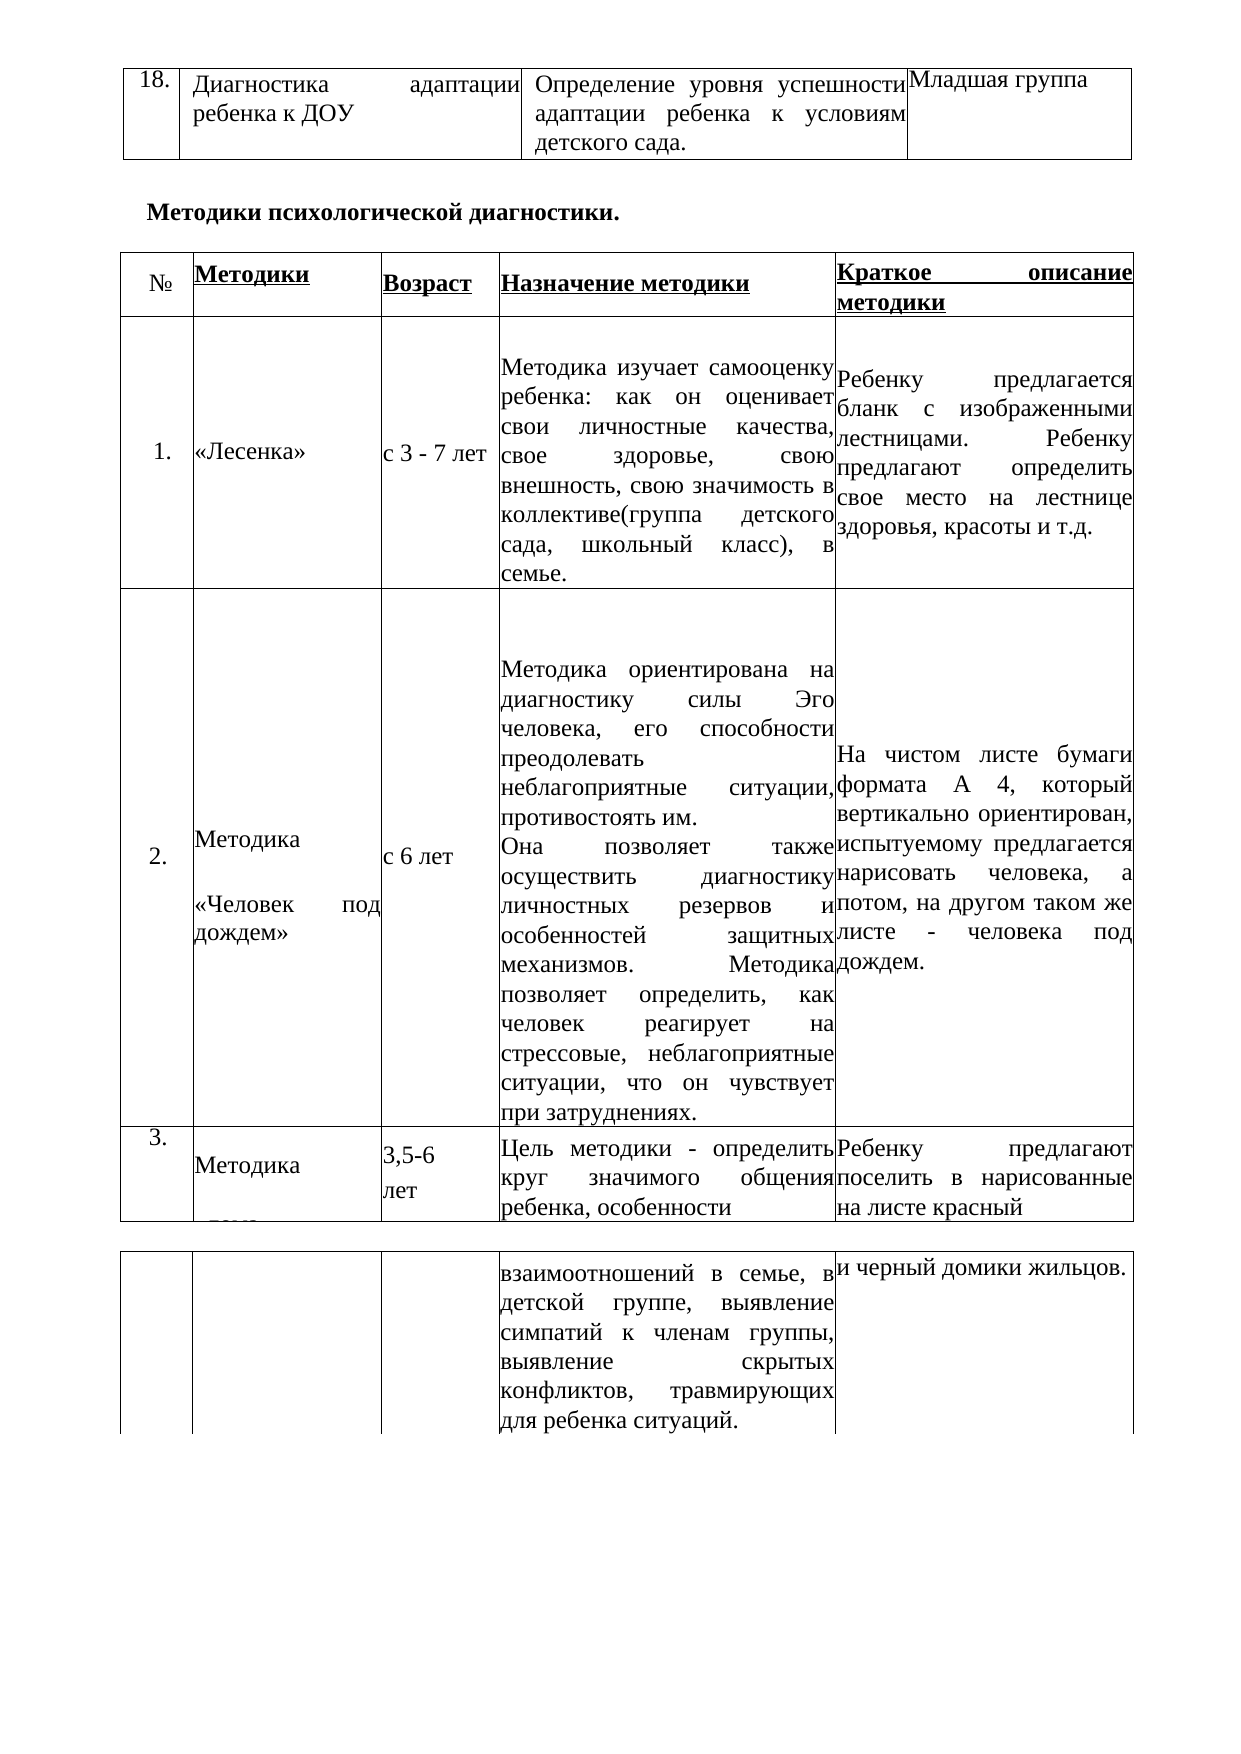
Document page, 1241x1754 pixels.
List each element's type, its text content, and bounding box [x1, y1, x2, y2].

table_cell Методика «Человек под дождем» [194, 589, 381, 1126]
table_header [121, 1252, 192, 1434]
table_header [193, 1252, 381, 1434]
table_header № [121, 253, 193, 316]
table_cell Диагностика адаптации ребенка к ДОУ [180, 69, 521, 159]
table_cell Методика изучает самооценку ребенка: как он оценивает свои личностные качества, свое здоровье, свою внешность, свою значимость в коллективе(группа детского сада, школьный класс), в семье. [500, 317, 835, 587]
table_cell Определение уровня успешности адаптации ребенка к условиям детского сада. [522, 69, 907, 159]
table_cell 3,5-6 лет [382, 1127, 499, 1221]
table_header Краткое описание методики [836, 283, 1133, 316]
table_cell 3. [121, 1127, 193, 1221]
table_header [382, 1252, 499, 1434]
table_header Возраст [382, 253, 499, 316]
table_header Методики [194, 253, 381, 316]
table_cell Цель методики - определить круг значимого общения ребенка, особенности [500, 1127, 835, 1221]
table_cell с 6 лет [382, 589, 499, 1126]
table_cell Методика ориентирована на диагностику силы Эго человека, его способности преодолевать неблагоприятные ситуации, противостоять им. Она позволяет также осуществить диагностику личностных резервов и особенностей защитных механизмов. Методика позволяет определить, как человек реагирует на стрессовые, неблагоприятные ситуации, что он чувствует при затруднениях. [500, 589, 835, 1126]
table_cell На чистом листе бумаги формата А 4, который вертикально ориентирован, испытуемому предлагается нарисовать человека, а потом, на другом таком же листе - человека под дождем. [836, 589, 1133, 1126]
table_cell с 3 - 7 лет [382, 317, 499, 587]
table_header Назначение методики [500, 253, 835, 316]
table_cell Ребенку предлагается бланк с изображенными лестницами. Ребенку предлагают определить свое место на лестнице здоровья, красоты и т.д. [836, 317, 1133, 587]
table_cell 2. [121, 589, 193, 1126]
table_header Краткое описание методики [836, 253, 1133, 282]
table_cell Младшая группа [908, 69, 1131, 159]
table_cell 18. [124, 69, 179, 159]
table_header и черный домики жильцов. [836, 1252, 1133, 1434]
table_cell Методика «дома» [194, 1127, 381, 1221]
table_cell 1. [121, 317, 193, 587]
table_cell Ребенку предлагают поселить в нарисованные на листе красный [836, 1127, 1133, 1221]
table_header взаимоотношений в семье, в детской группе, выявление симпатий к членам группы, выявление скрытых конфликтов, травмирующих для ребенка ситуаций. [500, 1252, 835, 1434]
table_cell «Лесенка» [194, 317, 381, 587]
text Методики психологической диагностики. [146, 189, 1151, 228]
